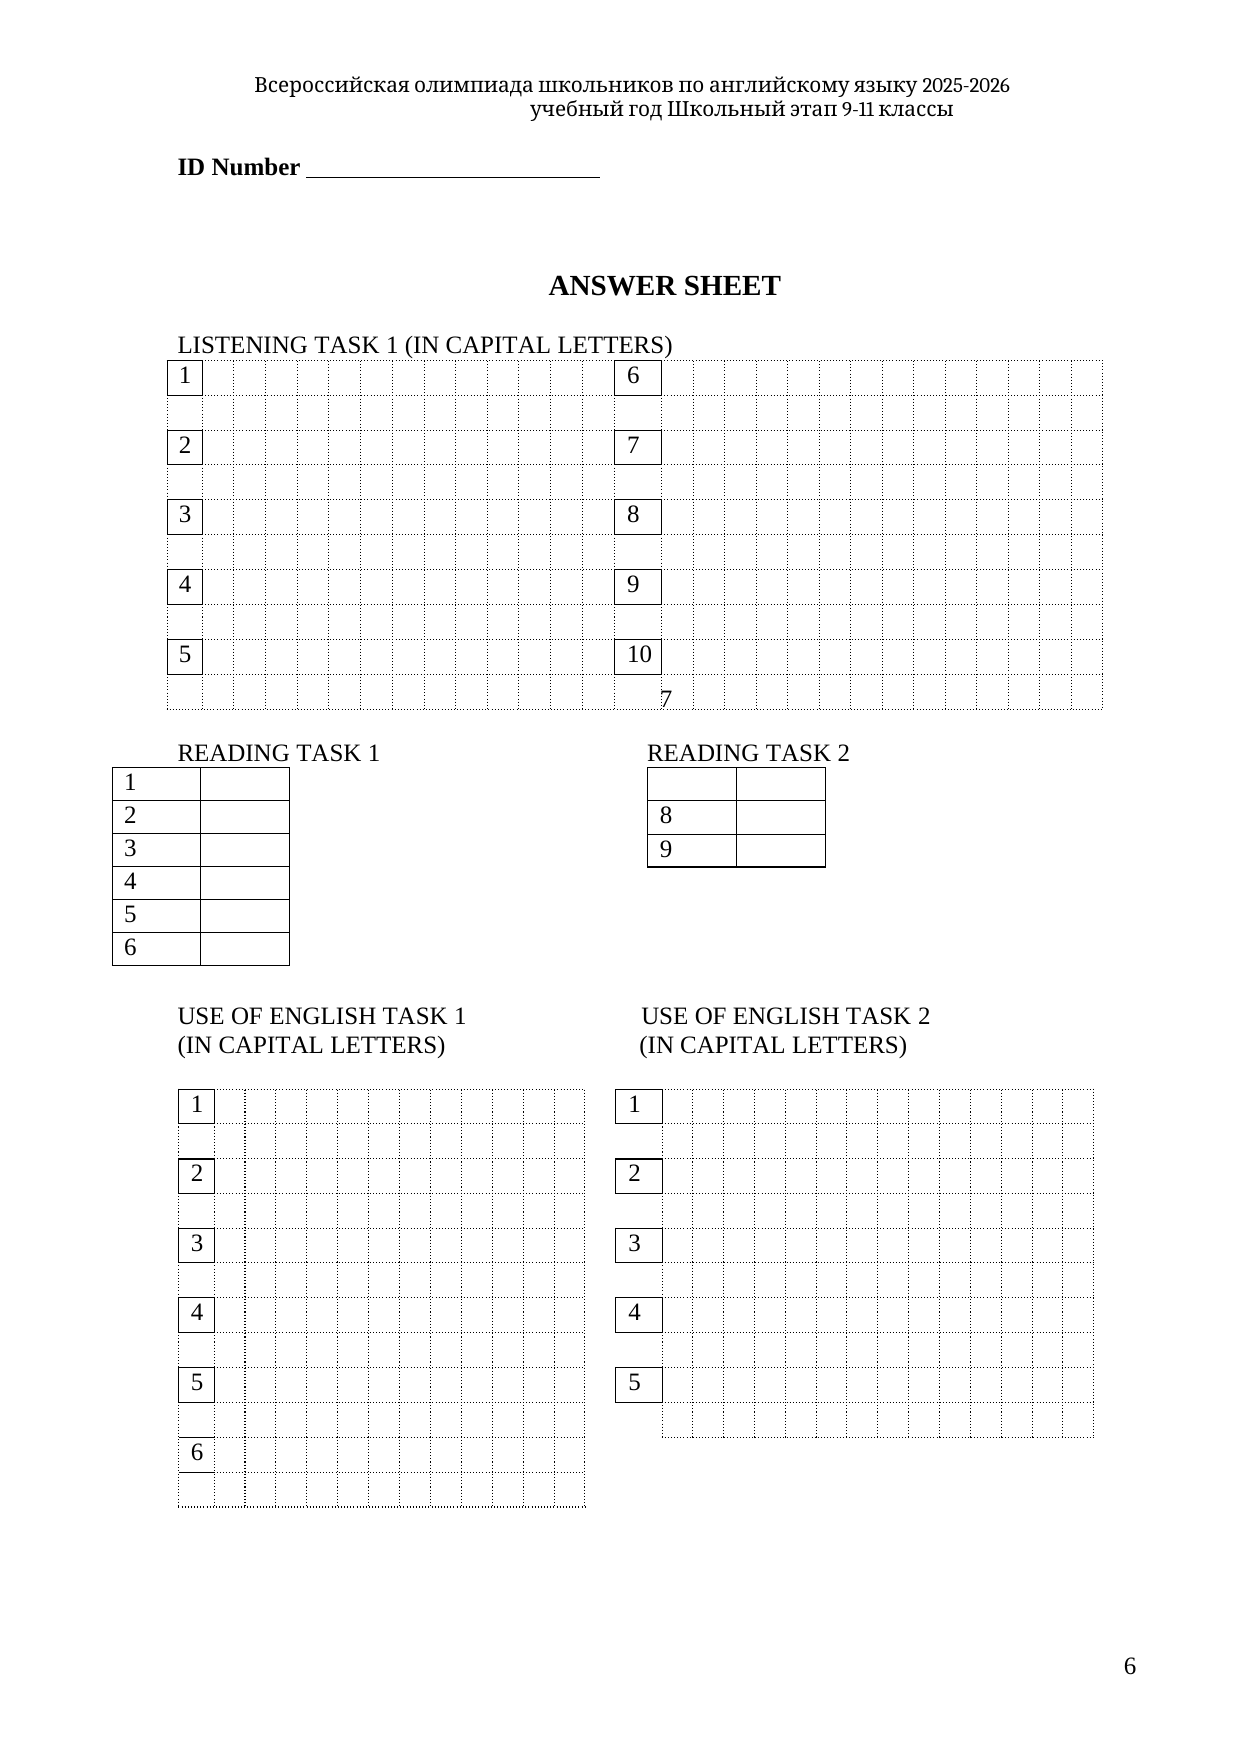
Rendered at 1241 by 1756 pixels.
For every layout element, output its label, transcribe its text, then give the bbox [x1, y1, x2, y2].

table_cell [970, 1402, 1001, 1437]
table_cell [851, 604, 882, 639]
table_cell [214, 1123, 245, 1158]
table_cell [614, 396, 662, 429]
table_header [754, 1089, 785, 1123]
table_cell [785, 1193, 816, 1227]
table_cell [523, 1402, 554, 1437]
table_cell [369, 1332, 399, 1367]
table_cell [393, 464, 424, 499]
table_cell [400, 1123, 430, 1158]
table_cell [662, 1402, 693, 1437]
table_cell [393, 639, 424, 674]
table_cell [693, 1402, 724, 1437]
table_cell [1001, 1123, 1032, 1158]
table_cell [338, 1228, 369, 1262]
table_cell [883, 639, 914, 674]
table_cell [1040, 534, 1071, 569]
table_cell [523, 1228, 554, 1262]
table_cell [214, 1472, 245, 1506]
table_cell [456, 534, 487, 569]
table_cell [523, 1158, 554, 1193]
table_cell [724, 1367, 754, 1402]
table_cell [754, 1297, 785, 1332]
table_cell [883, 499, 914, 534]
table_cell [1008, 395, 1040, 429]
table_cell [977, 499, 1008, 534]
table_cell [214, 1193, 245, 1227]
table_cell [234, 430, 266, 464]
table_cell [970, 1158, 1001, 1193]
table_cell [234, 639, 266, 674]
table_cell [785, 1228, 816, 1262]
table_cell [369, 1297, 399, 1332]
table_cell [276, 1437, 307, 1472]
table_cell [167, 535, 202, 569]
table_cell [819, 534, 851, 569]
table_cell [754, 1332, 785, 1367]
table_header [554, 1089, 585, 1123]
table_cell [1040, 569, 1071, 604]
table_cell [297, 534, 329, 569]
table_cell [266, 464, 297, 499]
table_cell [276, 1228, 307, 1262]
text LISTENING TASK 1 (IN CAPITAL LETTERS) [177, 330, 1182, 359]
table_cell [338, 1367, 369, 1402]
table_cell [1001, 1332, 1032, 1367]
table_cell [1032, 1402, 1063, 1437]
table_cell [883, 395, 914, 429]
table_cell [1032, 1262, 1063, 1297]
table_cell [338, 1402, 369, 1437]
table_cell [819, 674, 851, 708]
table_cell [945, 639, 977, 674]
table_cell [883, 604, 914, 639]
table_cell [307, 1228, 337, 1262]
table_cell [203, 569, 234, 604]
table_cell [724, 1262, 754, 1297]
table_cell [329, 464, 361, 499]
table_cell [523, 1367, 554, 1402]
table_cell [266, 639, 297, 674]
table_cell [819, 464, 851, 499]
table_cell [361, 395, 392, 429]
table_cell [756, 569, 788, 604]
table_header [424, 360, 456, 395]
table_cell [338, 1297, 369, 1332]
table_cell 4 [616, 1298, 662, 1332]
table_cell [369, 1472, 399, 1506]
table_cell [551, 395, 582, 429]
table_cell [456, 464, 487, 499]
table_cell [816, 1402, 847, 1437]
table_cell [179, 1333, 214, 1367]
table_cell [878, 1158, 909, 1193]
text (IN CAPITAL LETTERS) (IN CAPITAL LETTERS) [177, 1030, 1182, 1059]
table_cell [234, 499, 266, 534]
table_cell [245, 1123, 276, 1158]
table_cell [724, 1332, 754, 1367]
table_cell [551, 464, 582, 499]
table_cell [400, 1332, 430, 1367]
table_cell [276, 1297, 307, 1332]
table_cell [1071, 604, 1103, 639]
subtitle ANSWER SHEET [230, 268, 1099, 302]
table_cell [393, 395, 424, 429]
table_cell [492, 1228, 523, 1262]
table_cell [523, 1297, 554, 1332]
table_cell [1040, 430, 1071, 464]
table_cell [693, 1193, 724, 1227]
table_cell [1063, 1262, 1094, 1297]
table_header [1071, 360, 1103, 395]
table_cell [945, 499, 977, 534]
table_cell [338, 1472, 369, 1506]
table_cell [329, 604, 361, 639]
table_cell [785, 1367, 816, 1402]
table_cell [307, 1297, 337, 1332]
table_cell [662, 395, 693, 429]
table_cell [724, 1123, 754, 1158]
table_header [878, 1089, 909, 1123]
table_cell 2 [616, 1160, 662, 1193]
table_cell [369, 1228, 399, 1262]
table_cell [970, 1332, 1001, 1367]
table_cell [883, 534, 914, 569]
table_header [940, 1089, 970, 1123]
table_cell [940, 1367, 970, 1402]
table_cell [245, 1228, 276, 1262]
table_cell [1071, 569, 1103, 604]
table_cell [847, 1193, 878, 1227]
table_cell [276, 1402, 307, 1437]
table_cell [663, 1367, 693, 1402]
table_cell [400, 1262, 430, 1297]
table_header [662, 360, 693, 395]
table_cell [909, 1262, 939, 1297]
table_cell [551, 499, 582, 534]
table_cell [909, 1123, 939, 1158]
table_header [307, 1089, 337, 1123]
table_cell [945, 395, 977, 429]
table_cell [400, 1158, 430, 1193]
table_cell [400, 1297, 430, 1332]
table_cell [456, 395, 487, 429]
table_cell [424, 604, 456, 639]
table_cell [970, 1262, 1001, 1297]
table_header [1040, 360, 1071, 395]
table_cell [266, 604, 297, 639]
table_cell [554, 1402, 585, 1437]
table_cell [970, 1228, 1001, 1262]
table_cell [754, 1262, 785, 1297]
table_cell [1008, 604, 1040, 639]
table_cell [430, 1262, 461, 1297]
table_cell [554, 1437, 585, 1472]
table_cell [519, 464, 551, 499]
table_cell [1008, 430, 1040, 464]
table_cell [492, 1297, 523, 1332]
table_cell [1071, 499, 1103, 534]
table_cell [725, 569, 756, 604]
table_cell [914, 464, 945, 499]
table_cell [914, 534, 945, 569]
table_cell [369, 1123, 399, 1158]
table_cell [307, 1193, 337, 1227]
table_cell [851, 499, 882, 534]
table_header [819, 360, 851, 395]
table_cell [492, 1262, 523, 1297]
table_cell [693, 534, 724, 569]
table_cell [554, 1262, 585, 1297]
table_cell [940, 1123, 970, 1158]
table_cell [940, 1402, 970, 1437]
table_cell [424, 534, 456, 569]
table_cell [754, 1367, 785, 1402]
table_cell [914, 569, 945, 604]
table_cell [693, 569, 724, 604]
table_cell [215, 1297, 245, 1332]
table_cell [523, 1262, 554, 1297]
table_cell [816, 1262, 847, 1297]
table_header [215, 1089, 245, 1123]
table_cell [883, 464, 914, 499]
table_cell [1032, 1123, 1063, 1158]
table_cell [361, 499, 392, 534]
table_cell [851, 569, 882, 604]
table_cell [488, 674, 519, 708]
table_cell [940, 1297, 970, 1332]
table_cell [878, 1262, 909, 1297]
table_cell [878, 1402, 909, 1437]
table_cell [519, 569, 551, 604]
table_cell [276, 1262, 307, 1297]
table_cell 7 [615, 431, 661, 464]
table_header [847, 1089, 878, 1123]
table_cell [234, 395, 266, 429]
table_cell [167, 465, 202, 499]
table_cell [179, 1403, 214, 1437]
table_cell [756, 604, 788, 639]
table_cell [819, 639, 851, 674]
table_cell [970, 1123, 1001, 1158]
table_header [1008, 360, 1040, 395]
table_cell [909, 1367, 939, 1402]
table_cell [816, 1228, 847, 1262]
table_cell [816, 1332, 847, 1367]
table_header [519, 360, 551, 395]
table_cell [724, 1158, 754, 1193]
table_cell 3 [616, 1229, 662, 1262]
table_cell [245, 1332, 276, 1367]
table_cell [430, 1297, 461, 1332]
table_cell [616, 1124, 662, 1158]
table_cell [492, 1402, 523, 1437]
table_cell [488, 430, 519, 464]
table_cell [307, 1262, 337, 1297]
table_cell [554, 1158, 585, 1193]
table_cell [662, 1332, 693, 1367]
table_cell [214, 1262, 245, 1297]
table_cell [883, 569, 914, 604]
table_cell [970, 1297, 1001, 1332]
table_cell [329, 534, 361, 569]
table_header [492, 1089, 523, 1123]
table_cell [1008, 464, 1040, 499]
table_cell [430, 1193, 461, 1227]
table_cell [461, 1193, 492, 1227]
table_cell [492, 1367, 523, 1402]
table_cell [878, 1123, 909, 1158]
table_cell [393, 499, 424, 534]
table_cell [215, 1228, 245, 1262]
table_cell [725, 395, 756, 429]
table_header [693, 360, 724, 395]
table_cell [851, 430, 882, 464]
table_header [816, 1089, 847, 1123]
table_cell [202, 395, 234, 429]
table_cell [816, 1158, 847, 1193]
table_cell [456, 499, 487, 534]
table_cell [945, 569, 977, 604]
table_cell [179, 1473, 214, 1506]
table_cell [1071, 534, 1103, 569]
table_cell [1063, 1193, 1094, 1227]
table_cell [456, 569, 487, 604]
table_cell [297, 639, 329, 674]
table_cell [788, 639, 819, 674]
table_cell [369, 1437, 399, 1472]
table_header [756, 360, 788, 395]
table_cell [785, 1123, 816, 1158]
table_cell [1063, 1402, 1094, 1437]
table_cell 5 [179, 1368, 214, 1402]
table_cell [945, 674, 977, 708]
table_cell [909, 1158, 939, 1193]
table_cell [393, 569, 424, 604]
table_cell [754, 1158, 785, 1193]
table_cell [400, 1472, 430, 1506]
table_cell [1008, 569, 1040, 604]
table_cell 3 [179, 1229, 214, 1262]
table_cell [914, 430, 945, 464]
table_cell [245, 1437, 276, 1472]
table_cell [1001, 1158, 1032, 1193]
table_cell [361, 534, 392, 569]
table_header [245, 1089, 276, 1123]
table_cell [551, 639, 582, 674]
table_cell [756, 464, 788, 499]
table_cell [878, 1228, 909, 1262]
table_cell [662, 604, 693, 639]
text USE OF ENGLISH TASK 1 USE OF ENGLISH TASK 2 [177, 1001, 1182, 1030]
table_cell [307, 1332, 337, 1367]
table_header [725, 360, 756, 395]
table_cell [819, 499, 851, 534]
table_cell [583, 534, 614, 569]
table_header [551, 360, 582, 395]
table_cell [266, 430, 297, 464]
table_header 1 [179, 1090, 214, 1123]
table_cell [1071, 395, 1103, 429]
table_cell [369, 1402, 399, 1437]
table_cell [945, 430, 977, 464]
table_cell [424, 464, 456, 499]
table_cell [554, 1367, 585, 1402]
table_cell [1063, 1297, 1094, 1332]
table_cell [338, 1158, 369, 1193]
table_cell [338, 1262, 369, 1297]
table_cell [693, 604, 724, 639]
table_cell [430, 1367, 461, 1402]
table_cell [583, 604, 614, 639]
table_cell [583, 395, 614, 429]
table_cell [329, 499, 361, 534]
table_header [883, 360, 914, 395]
table_cell [215, 1367, 245, 1402]
table_header [724, 1089, 754, 1123]
table_header [585, 1089, 616, 1437]
table_cell [788, 604, 819, 639]
table_cell [215, 1158, 245, 1193]
table_cell [977, 534, 1008, 569]
table_cell [788, 534, 819, 569]
table_cell [245, 1193, 276, 1227]
table_cell [167, 396, 202, 429]
table_cell [307, 1402, 337, 1437]
table_cell 2 [179, 1160, 214, 1193]
table_cell [616, 1333, 662, 1367]
table_cell [307, 1158, 337, 1193]
table_cell [662, 639, 693, 674]
table_cell [1001, 1228, 1032, 1262]
table_cell [297, 569, 329, 604]
table_cell [816, 1367, 847, 1402]
table_cell [819, 569, 851, 604]
table_cell [203, 639, 234, 674]
table_header [583, 360, 614, 395]
table_cell [430, 1158, 461, 1193]
table_cell [1040, 639, 1071, 674]
table_cell [234, 464, 266, 499]
table_cell [819, 395, 851, 429]
table_cell [725, 499, 756, 534]
table_cell [754, 1193, 785, 1227]
table_header [361, 360, 392, 395]
table_cell [338, 1332, 369, 1367]
table_cell [583, 569, 614, 604]
table_cell [878, 1332, 909, 1367]
table_cell 4 [168, 570, 202, 604]
table_cell [693, 1332, 724, 1367]
table_cell [754, 1123, 785, 1158]
table_cell [977, 430, 1008, 464]
table_cell [400, 1193, 430, 1227]
table_cell [662, 1193, 693, 1227]
table_cell [616, 1194, 662, 1227]
table_header [329, 360, 361, 395]
table_cell [202, 674, 234, 708]
table_header 1 [616, 1090, 662, 1123]
table_cell [430, 1437, 461, 1472]
table_cell [977, 639, 1008, 674]
table_cell [725, 639, 756, 674]
table_cell [492, 1332, 523, 1367]
table_cell 5 [168, 640, 202, 674]
table_cell [693, 464, 724, 499]
table_cell [276, 1193, 307, 1227]
table_cell [1040, 499, 1071, 534]
table_cell [519, 534, 551, 569]
table_cell [523, 1193, 554, 1227]
table_cell [977, 569, 1008, 604]
table_cell [756, 639, 788, 674]
table_cell [329, 430, 361, 464]
table_cell [1071, 464, 1103, 499]
table_cell [393, 604, 424, 639]
table_cell [663, 1297, 693, 1332]
table_cell [788, 395, 819, 429]
table_cell [1008, 674, 1040, 708]
table_cell [851, 674, 882, 708]
table_cell [554, 1193, 585, 1227]
table_cell [361, 430, 392, 464]
table_cell 8 [615, 500, 661, 534]
table_cell [1001, 1193, 1032, 1227]
table_cell [756, 499, 788, 534]
table_cell [583, 674, 614, 708]
table_cell 10 [615, 640, 661, 674]
table_cell [909, 1193, 939, 1227]
table_cell [519, 604, 551, 639]
table_cell [519, 639, 551, 674]
table_cell [167, 675, 202, 708]
table_cell [724, 1297, 754, 1332]
table_cell [492, 1472, 523, 1506]
table_cell [693, 674, 724, 708]
table_cell [662, 464, 693, 499]
table_cell [307, 1367, 337, 1402]
table_cell [1071, 430, 1103, 464]
text READING TASK 1 READING TASK 2 [177, 738, 1182, 766]
table_cell [393, 430, 424, 464]
table_header [1032, 1089, 1063, 1123]
table_cell [725, 604, 756, 639]
table_cell [492, 1193, 523, 1227]
table_cell [461, 1402, 492, 1437]
table_cell [554, 1332, 585, 1367]
table_cell [614, 465, 662, 499]
table_cell [245, 1158, 276, 1193]
table_cell [725, 674, 756, 708]
table_cell [663, 1158, 693, 1193]
table_header [909, 1089, 939, 1123]
table_cell [266, 395, 297, 429]
table_cell [461, 1367, 492, 1402]
table_cell [693, 1158, 724, 1193]
table_header [788, 360, 819, 395]
table_cell [878, 1193, 909, 1227]
table_header [977, 360, 1008, 395]
table_cell [1032, 1367, 1063, 1402]
table_cell [816, 1297, 847, 1332]
table_cell [203, 430, 234, 464]
table_cell [662, 499, 693, 534]
table_cell [1032, 1228, 1063, 1262]
table_cell [662, 1123, 693, 1158]
table_cell [1008, 639, 1040, 674]
table_cell [276, 1158, 307, 1193]
table_cell [756, 395, 788, 429]
table_cell [424, 639, 456, 674]
table_header [523, 1089, 554, 1123]
table_cell [203, 499, 234, 534]
table_cell [693, 1123, 724, 1158]
table_cell [297, 395, 329, 429]
table_header [393, 360, 424, 395]
table_cell [488, 395, 519, 429]
table_cell [909, 1402, 939, 1437]
table_header [914, 360, 945, 395]
table_cell [456, 430, 487, 464]
table_cell [914, 395, 945, 429]
table_cell [724, 1193, 754, 1227]
table_cell [488, 569, 519, 604]
table_cell [583, 430, 614, 464]
table_cell [400, 1228, 430, 1262]
table_cell [693, 1367, 724, 1402]
table_cell [1001, 1367, 1032, 1402]
table_cell [329, 674, 361, 708]
table_header [430, 1089, 461, 1123]
table_cell [361, 569, 392, 604]
table_cell [847, 1367, 878, 1402]
table_cell 9 [615, 570, 661, 604]
table_cell [614, 605, 662, 639]
table_cell [167, 605, 202, 639]
table_cell [234, 674, 266, 708]
table_cell [1071, 674, 1103, 708]
table_cell [519, 499, 551, 534]
table_cell [461, 1437, 492, 1472]
table_cell [245, 1402, 276, 1437]
table_cell [1001, 1297, 1032, 1332]
table_cell [725, 534, 756, 569]
table_cell [725, 430, 756, 464]
table_cell 5 [616, 1368, 662, 1402]
table_cell [297, 464, 329, 499]
table_cell [266, 534, 297, 569]
table_header 6 [615, 361, 661, 395]
table_cell [456, 604, 487, 639]
table_header [1001, 1089, 1032, 1123]
table_header [338, 1089, 369, 1123]
table_cell [847, 1402, 878, 1437]
table_cell [940, 1228, 970, 1262]
table_cell [1032, 1297, 1063, 1332]
table_cell [724, 1228, 754, 1262]
table_cell [297, 430, 329, 464]
table_cell [914, 499, 945, 534]
table_cell [551, 569, 582, 604]
table_cell [369, 1367, 399, 1402]
table_cell [693, 430, 724, 464]
table_cell [970, 1193, 1001, 1227]
table_cell 2 [168, 431, 202, 464]
table_cell [461, 1123, 492, 1158]
table_header [851, 360, 882, 395]
table_cell [276, 1123, 307, 1158]
table_cell [977, 395, 1008, 429]
table_cell [554, 1472, 585, 1506]
table_cell [693, 395, 724, 429]
table_header [266, 360, 297, 395]
table_cell [329, 569, 361, 604]
table_cell [583, 464, 614, 499]
table_cell [819, 604, 851, 639]
table_cell [756, 674, 788, 708]
table_cell [847, 1158, 878, 1193]
table_cell [1040, 395, 1071, 429]
table_cell [461, 1297, 492, 1332]
table_cell [393, 534, 424, 569]
table_cell [909, 1297, 939, 1332]
table_cell [1063, 1158, 1094, 1193]
table_cell [424, 499, 456, 534]
table_cell [819, 430, 851, 464]
table_cell [1001, 1402, 1032, 1437]
table_cell [816, 1123, 847, 1158]
table_cell [461, 1158, 492, 1193]
table_cell [554, 1123, 585, 1158]
table_cell [914, 639, 945, 674]
table_cell [266, 674, 297, 708]
table_cell [245, 1367, 276, 1402]
table_cell [693, 1297, 724, 1332]
table_cell [214, 1437, 245, 1472]
table_cell [369, 1158, 399, 1193]
table_cell [847, 1332, 878, 1367]
table_cell [523, 1332, 554, 1367]
table_cell [614, 675, 662, 708]
table_cell [585, 1437, 1094, 1506]
table_cell [179, 1263, 214, 1297]
table_cell [297, 604, 329, 639]
table_cell [424, 395, 456, 429]
table_cell [456, 674, 487, 708]
table_cell [307, 1123, 337, 1158]
table_cell [945, 604, 977, 639]
table_cell [1063, 1332, 1094, 1367]
table_cell [329, 639, 361, 674]
table_cell [214, 1402, 245, 1437]
table_cell [307, 1472, 337, 1506]
table_cell 3 [168, 500, 202, 534]
table_header [693, 1089, 724, 1123]
table_cell [297, 674, 329, 708]
table_header [203, 360, 234, 395]
table_cell [945, 464, 977, 499]
table_cell [276, 1367, 307, 1402]
table_cell [693, 499, 724, 534]
table_cell [361, 464, 392, 499]
table_cell [977, 674, 1008, 708]
table_cell [914, 674, 945, 708]
table_cell [614, 535, 662, 569]
table_cell [492, 1123, 523, 1158]
table_cell [519, 430, 551, 464]
table_cell [616, 1263, 662, 1297]
table_cell [851, 464, 882, 499]
table_cell [430, 1472, 461, 1506]
table_cell [754, 1402, 785, 1437]
table_cell [488, 499, 519, 534]
table_cell [488, 534, 519, 569]
table_cell [492, 1437, 523, 1472]
table_cell [297, 499, 329, 534]
table_cell [1001, 1262, 1032, 1297]
table_cell [234, 569, 266, 604]
table_cell [245, 1262, 276, 1297]
table_cell [662, 534, 693, 569]
table_cell [788, 430, 819, 464]
table_cell [329, 395, 361, 429]
table_cell [424, 674, 456, 708]
table_header [456, 360, 487, 395]
table_cell [551, 430, 582, 464]
table_cell [977, 604, 1008, 639]
table_cell 4 [179, 1298, 214, 1332]
table_cell [851, 534, 882, 569]
table_cell [461, 1472, 492, 1506]
table_cell [461, 1262, 492, 1297]
table_cell [883, 674, 914, 708]
table_cell [369, 1262, 399, 1297]
table_cell [400, 1437, 430, 1472]
table_cell [307, 1437, 337, 1472]
table_cell [970, 1367, 1001, 1402]
table_cell [519, 674, 551, 708]
table_cell [583, 639, 614, 674]
table_cell [693, 1262, 724, 1297]
table_cell [847, 1297, 878, 1332]
table_cell [338, 1437, 369, 1472]
table_cell [551, 674, 582, 708]
table_cell [361, 674, 392, 708]
table_cell [583, 499, 614, 534]
table_cell [551, 534, 582, 569]
table_header 1 [168, 361, 202, 395]
table_cell [693, 1228, 724, 1262]
table_cell [523, 1123, 554, 1158]
table_cell [551, 604, 582, 639]
table_cell [202, 534, 234, 569]
table_header [297, 360, 329, 395]
table_cell [202, 604, 234, 639]
table_cell [179, 1124, 214, 1158]
table_cell [1032, 1332, 1063, 1367]
table_cell [940, 1332, 970, 1367]
table_cell [430, 1332, 461, 1367]
table_cell [662, 1262, 693, 1297]
table_cell [940, 1193, 970, 1227]
table_cell [214, 1332, 245, 1367]
table_cell [816, 1193, 847, 1227]
table_header [785, 1089, 816, 1123]
table_cell [461, 1332, 492, 1367]
table_cell [945, 534, 977, 569]
table_cell [400, 1367, 430, 1402]
table_cell [430, 1123, 461, 1158]
table_cell 6 [179, 1438, 214, 1472]
table_cell [361, 604, 392, 639]
table_cell [523, 1472, 554, 1506]
table_cell [785, 1262, 816, 1297]
table_cell [276, 1332, 307, 1367]
table_cell [662, 430, 693, 464]
table_cell [276, 1472, 307, 1506]
table_header [276, 1089, 307, 1123]
table_cell [1063, 1367, 1094, 1402]
table_cell [914, 604, 945, 639]
table_cell [266, 569, 297, 604]
table_cell [523, 1437, 554, 1472]
table_cell [338, 1123, 369, 1158]
table_cell [234, 604, 266, 639]
table_cell [1040, 674, 1071, 708]
table_cell [519, 395, 551, 429]
table_cell [754, 1228, 785, 1262]
table_cell [430, 1402, 461, 1437]
table_cell [1063, 1228, 1094, 1262]
table_cell [461, 1228, 492, 1262]
table_header [970, 1089, 1001, 1123]
table_header [461, 1089, 492, 1123]
table_cell [878, 1367, 909, 1402]
table_header [369, 1089, 399, 1123]
table_cell [424, 430, 456, 464]
table_cell [234, 534, 266, 569]
table_cell [393, 674, 424, 708]
table_cell [693, 639, 724, 674]
table_cell [847, 1123, 878, 1158]
table_cell [788, 499, 819, 534]
table_header [488, 360, 519, 395]
table_cell [488, 639, 519, 674]
table_cell [1032, 1193, 1063, 1227]
table_cell [202, 464, 234, 499]
table_cell [788, 674, 819, 708]
table_cell [1063, 1123, 1094, 1158]
table_cell [977, 464, 1008, 499]
table_cell [785, 1332, 816, 1367]
table_cell [756, 534, 788, 569]
table_cell [662, 674, 693, 708]
table_cell [369, 1193, 399, 1227]
table_cell [788, 464, 819, 499]
table_cell [245, 1472, 276, 1506]
table_cell [492, 1158, 523, 1193]
table_cell [788, 569, 819, 604]
table_cell [554, 1297, 585, 1332]
table_header [1063, 1089, 1094, 1123]
table_cell [909, 1332, 939, 1367]
table_cell [851, 395, 882, 429]
table_cell [883, 430, 914, 464]
table_cell [424, 569, 456, 604]
table_cell [554, 1228, 585, 1262]
table_cell [1008, 499, 1040, 534]
table_cell [662, 569, 693, 604]
table_cell [940, 1158, 970, 1193]
table_cell [361, 639, 392, 674]
table_cell [456, 639, 487, 674]
table_cell [785, 1297, 816, 1332]
table_cell [430, 1228, 461, 1262]
table_cell [266, 499, 297, 534]
table_cell [663, 1228, 693, 1262]
table_cell [400, 1402, 430, 1437]
table_cell [847, 1228, 878, 1262]
table_cell [488, 464, 519, 499]
table_cell [1040, 464, 1071, 499]
table_cell [245, 1297, 276, 1332]
table_cell [1040, 604, 1071, 639]
table_cell [338, 1193, 369, 1227]
table_cell [179, 1194, 214, 1227]
table_cell [488, 604, 519, 639]
table_cell [878, 1297, 909, 1332]
table_cell [1008, 534, 1040, 569]
table_cell [1071, 639, 1103, 674]
table_cell [724, 1402, 754, 1437]
table_header [945, 360, 977, 395]
table_cell [1032, 1158, 1063, 1193]
table_cell [725, 464, 756, 499]
table_cell [616, 1403, 662, 1437]
table_cell [847, 1262, 878, 1297]
table_cell [785, 1402, 816, 1437]
table_header [234, 360, 266, 395]
table_header [663, 1089, 693, 1123]
table_header [400, 1089, 430, 1123]
table_cell [940, 1262, 970, 1297]
table_cell [756, 430, 788, 464]
table_cell [851, 639, 882, 674]
table_cell [909, 1228, 939, 1262]
table_cell [785, 1158, 816, 1193]
